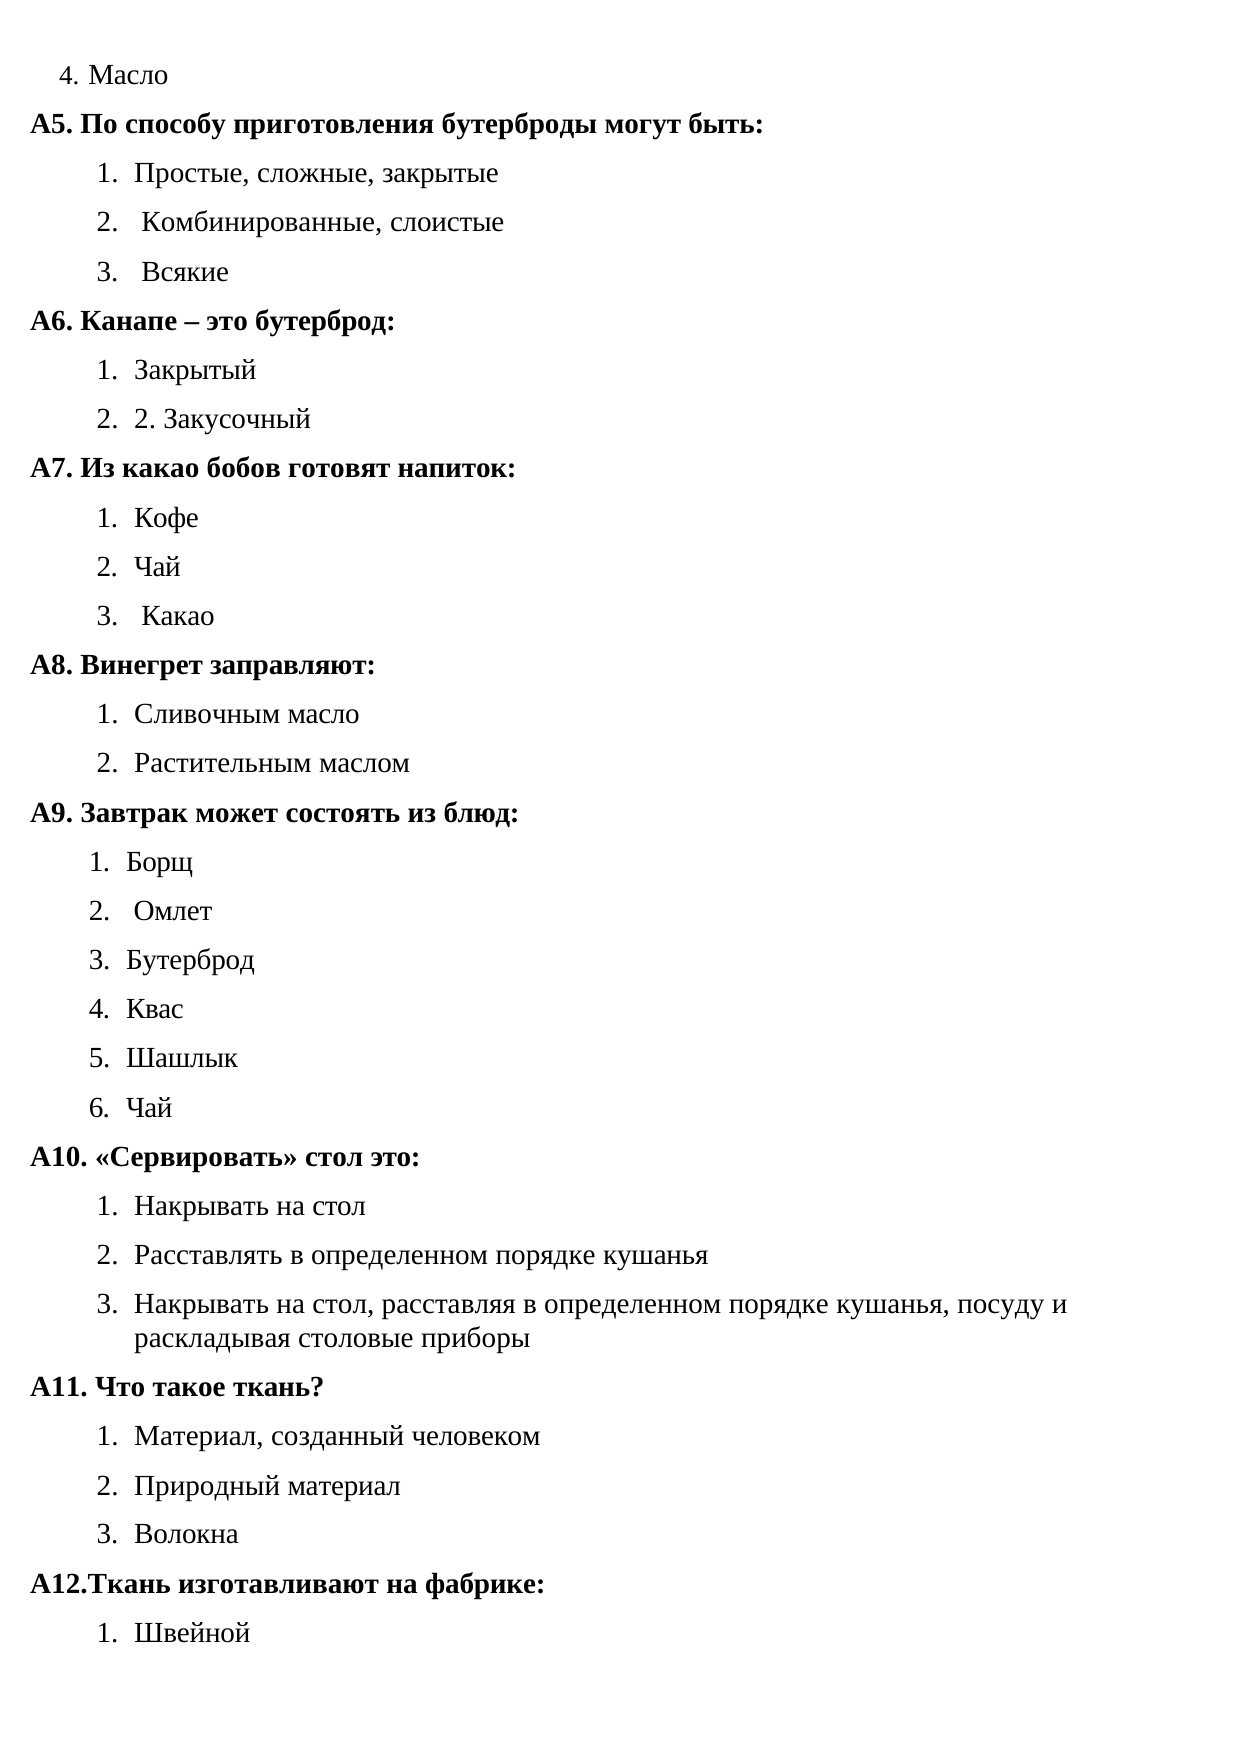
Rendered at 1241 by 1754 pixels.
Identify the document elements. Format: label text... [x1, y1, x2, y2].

list Масло [59, 57, 1196, 91]
subtitle А8. Винегрет заправляют: [30, 647, 1196, 681]
list Борщ [88, 844, 1196, 877]
list Сливочным масло [96, 696, 1196, 730]
subtitle А10. «Сервировать» стол это: [30, 1139, 1196, 1173]
list Накрывать на стол, расставляя в определенном порядке кушанья, посуду и раскладывая столовые приборы [96, 1287, 1067, 1354]
subtitle А7. Из какао бобов готовят напиток: [30, 450, 1196, 484]
list 2. Закусочный [96, 401, 1196, 435]
list Волокна [96, 1517, 1196, 1550]
list Всякие [96, 254, 1196, 287]
subtitle А12.Ткань изготавливают на фабрике: [30, 1566, 1196, 1599]
list Накрывать на стол [96, 1188, 1196, 1222]
subtitle А5. По способу приготовления бутерброды могут быть: [30, 106, 1196, 140]
list Бутерброд [88, 942, 1196, 976]
list Закрытый [96, 352, 1196, 386]
list Кофе [96, 500, 1196, 533]
list Природный материал [96, 1468, 1196, 1501]
list Простые, сложные, закрытые [96, 156, 1196, 189]
subtitle А11. Что такое ткань? [30, 1369, 1196, 1403]
list Комбинированные, слоистые [96, 204, 1196, 238]
list Растительным маслом [96, 745, 1196, 779]
list Швейной [96, 1615, 1196, 1649]
list Чай [96, 549, 1196, 582]
list Шашлык [88, 1041, 1196, 1074]
subtitle А6. Канапе – это бутерброд: [30, 303, 1196, 337]
list Квас [88, 992, 1196, 1025]
list Материал, созданный человеком [96, 1418, 1196, 1452]
list Расставлять в определенном порядке кушанья [96, 1237, 1196, 1271]
list Какао [96, 598, 1196, 631]
list Чай [88, 1090, 1196, 1123]
list Омлет [88, 893, 1196, 927]
subtitle А9. Завтрак может состоять из блюд: [30, 795, 1196, 828]
